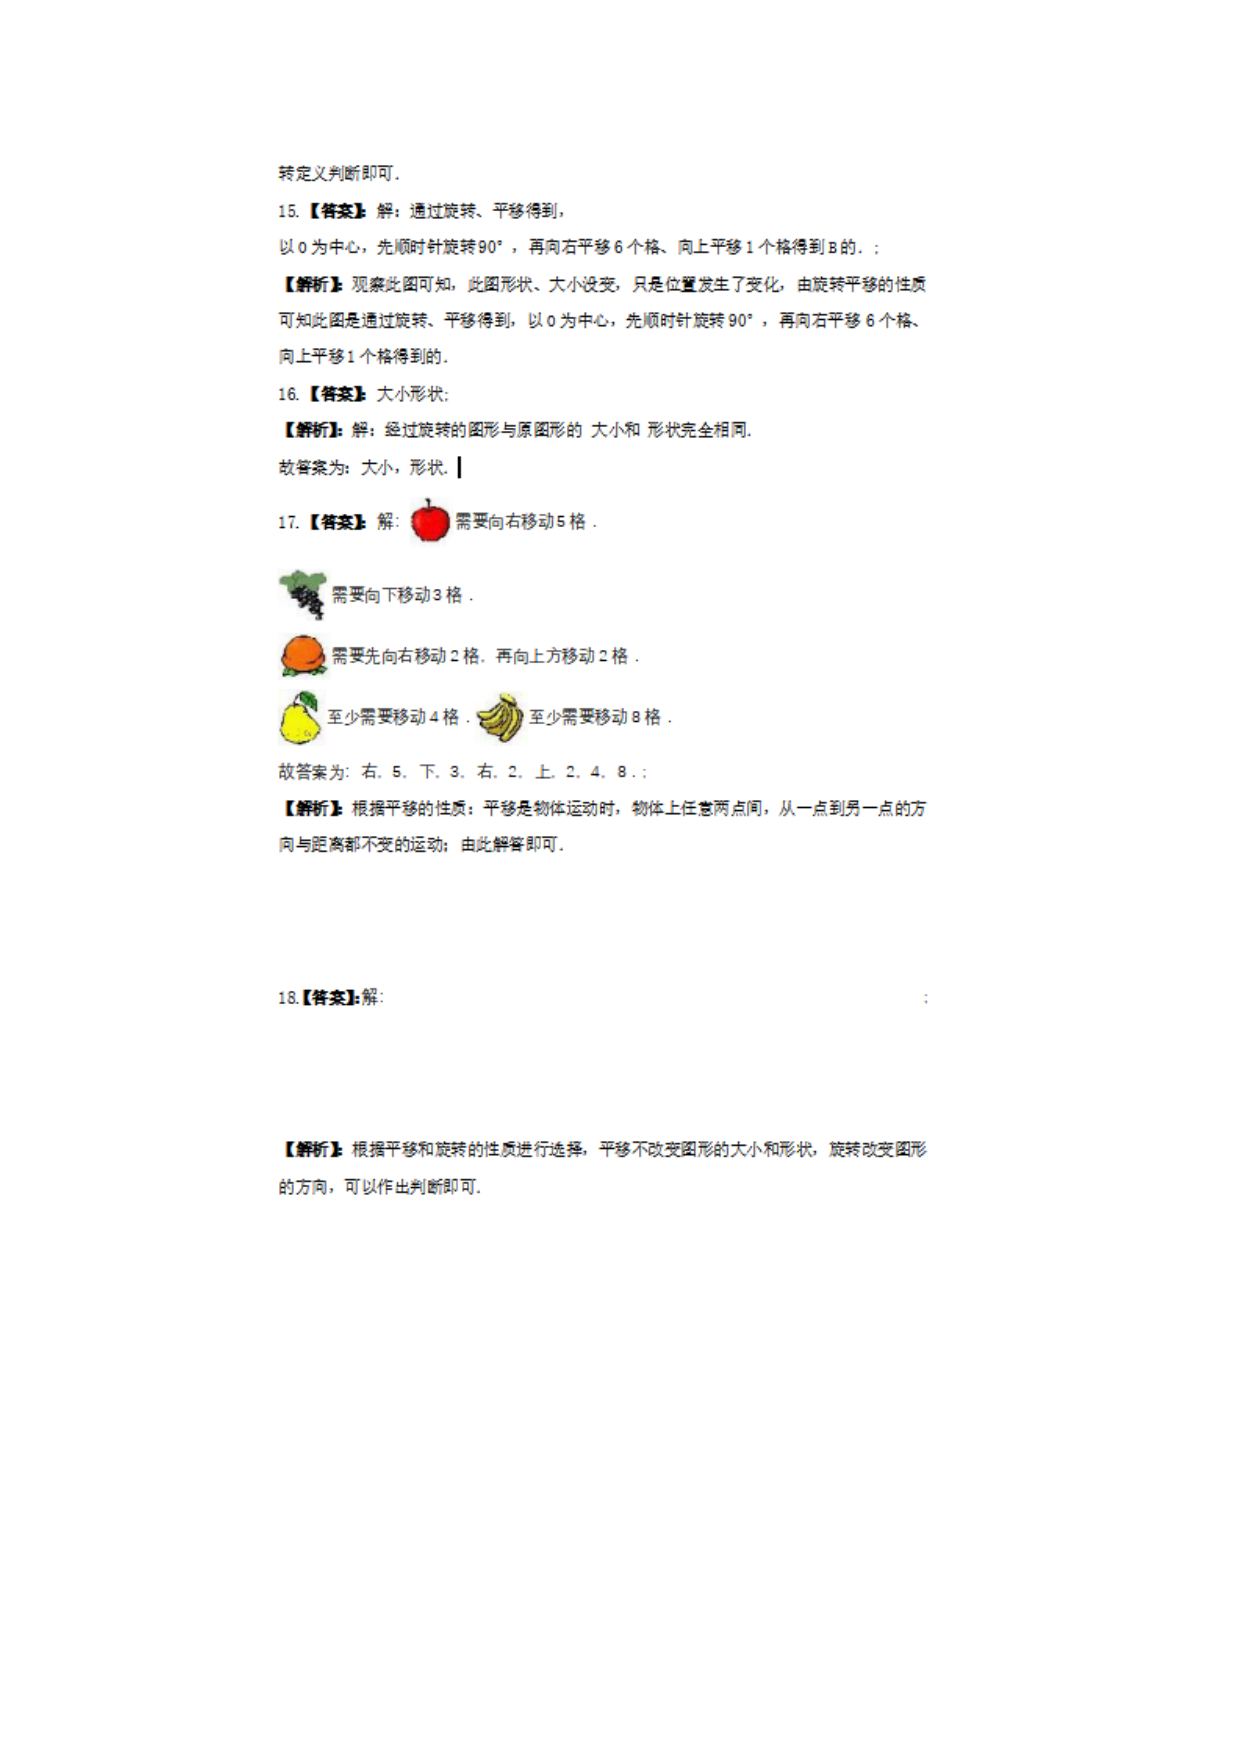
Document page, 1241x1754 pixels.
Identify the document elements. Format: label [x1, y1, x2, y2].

picture [261, 162, 979, 1223]
